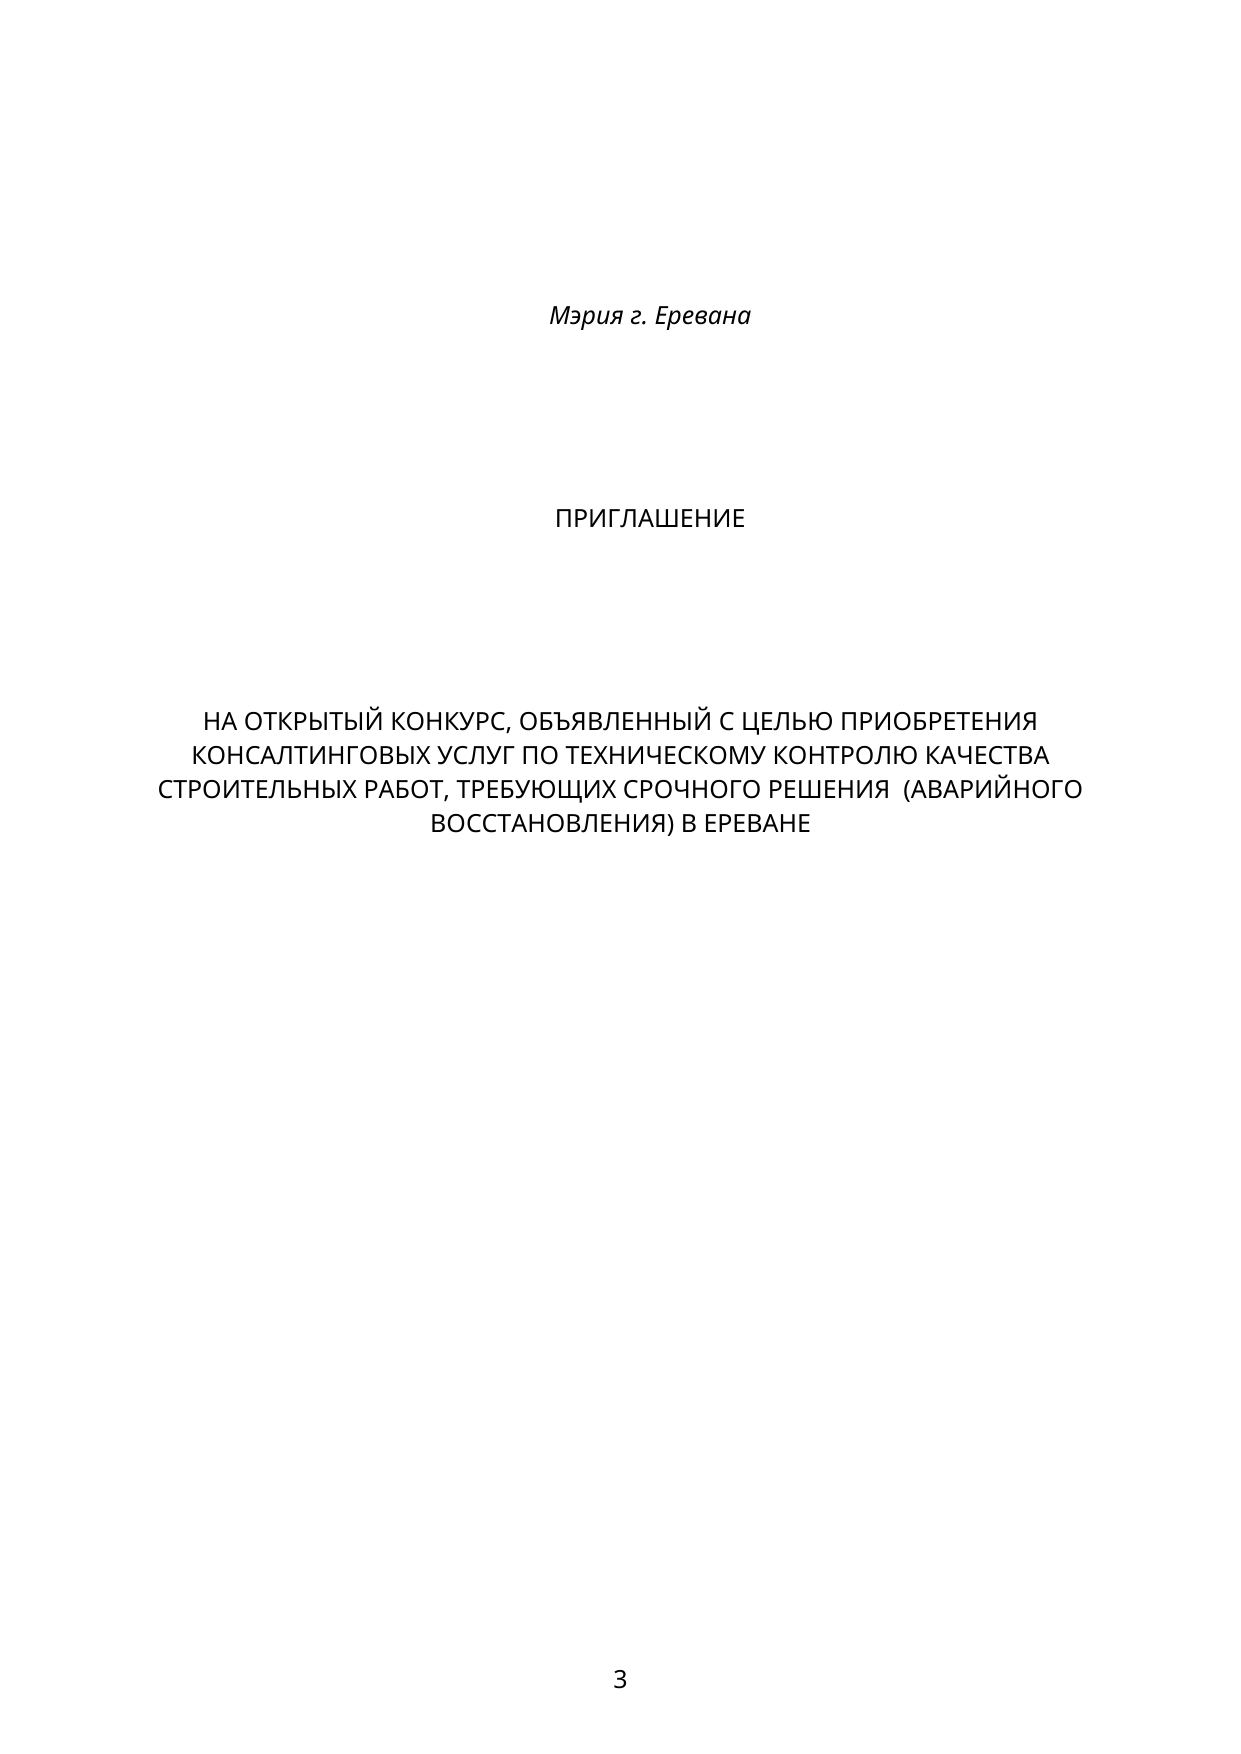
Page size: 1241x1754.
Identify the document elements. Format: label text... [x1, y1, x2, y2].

text НА ОТКРЫТЫЙ КОНКУРС, ОБЪЯВЛЕННЫЙ С ЦЕЛЬЮ ПРИОБРЕТЕНИЯ КОНСАЛТИНГОВЫХ УСЛУГ ПО ТЕХНИЧЕСКОМУ КОНТРОЛЮ КАЧЕСТВА СТРОИТЕЛЬНЫХ РАБОТ, ТРЕБУЮЩИХ СРОЧНОГО РЕШЕНИЯ (АВАРИЙНОГО ВОССТАНОВЛЕНИЯ) В ЕРЕВАНЕ [148, 704, 1093, 840]
text Мэрия г. Еревана [148, 298, 1093, 332]
text ПРИГЛАШЕНИЕ [148, 501, 1093, 535]
